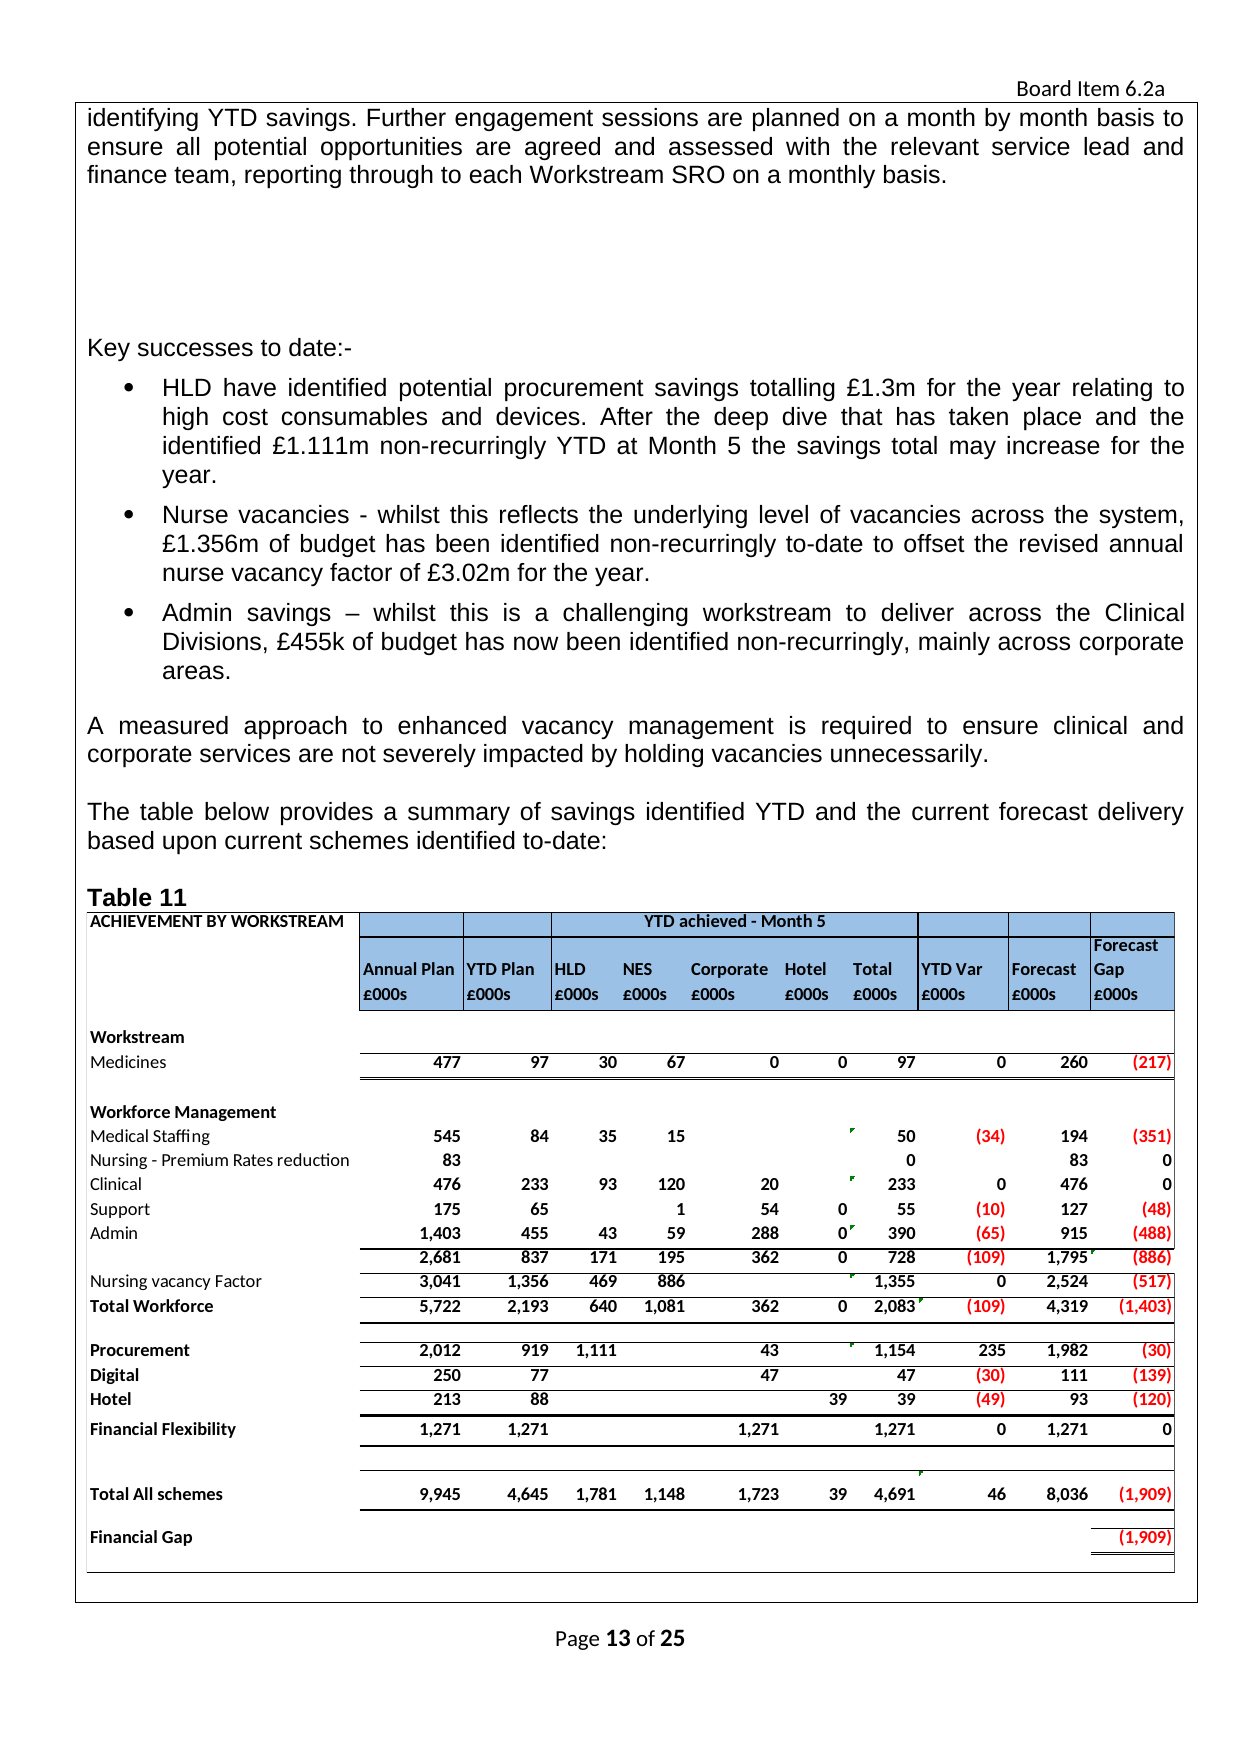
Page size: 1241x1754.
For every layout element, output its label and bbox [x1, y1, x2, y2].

table_cell [76, 103, 1197, 1602]
